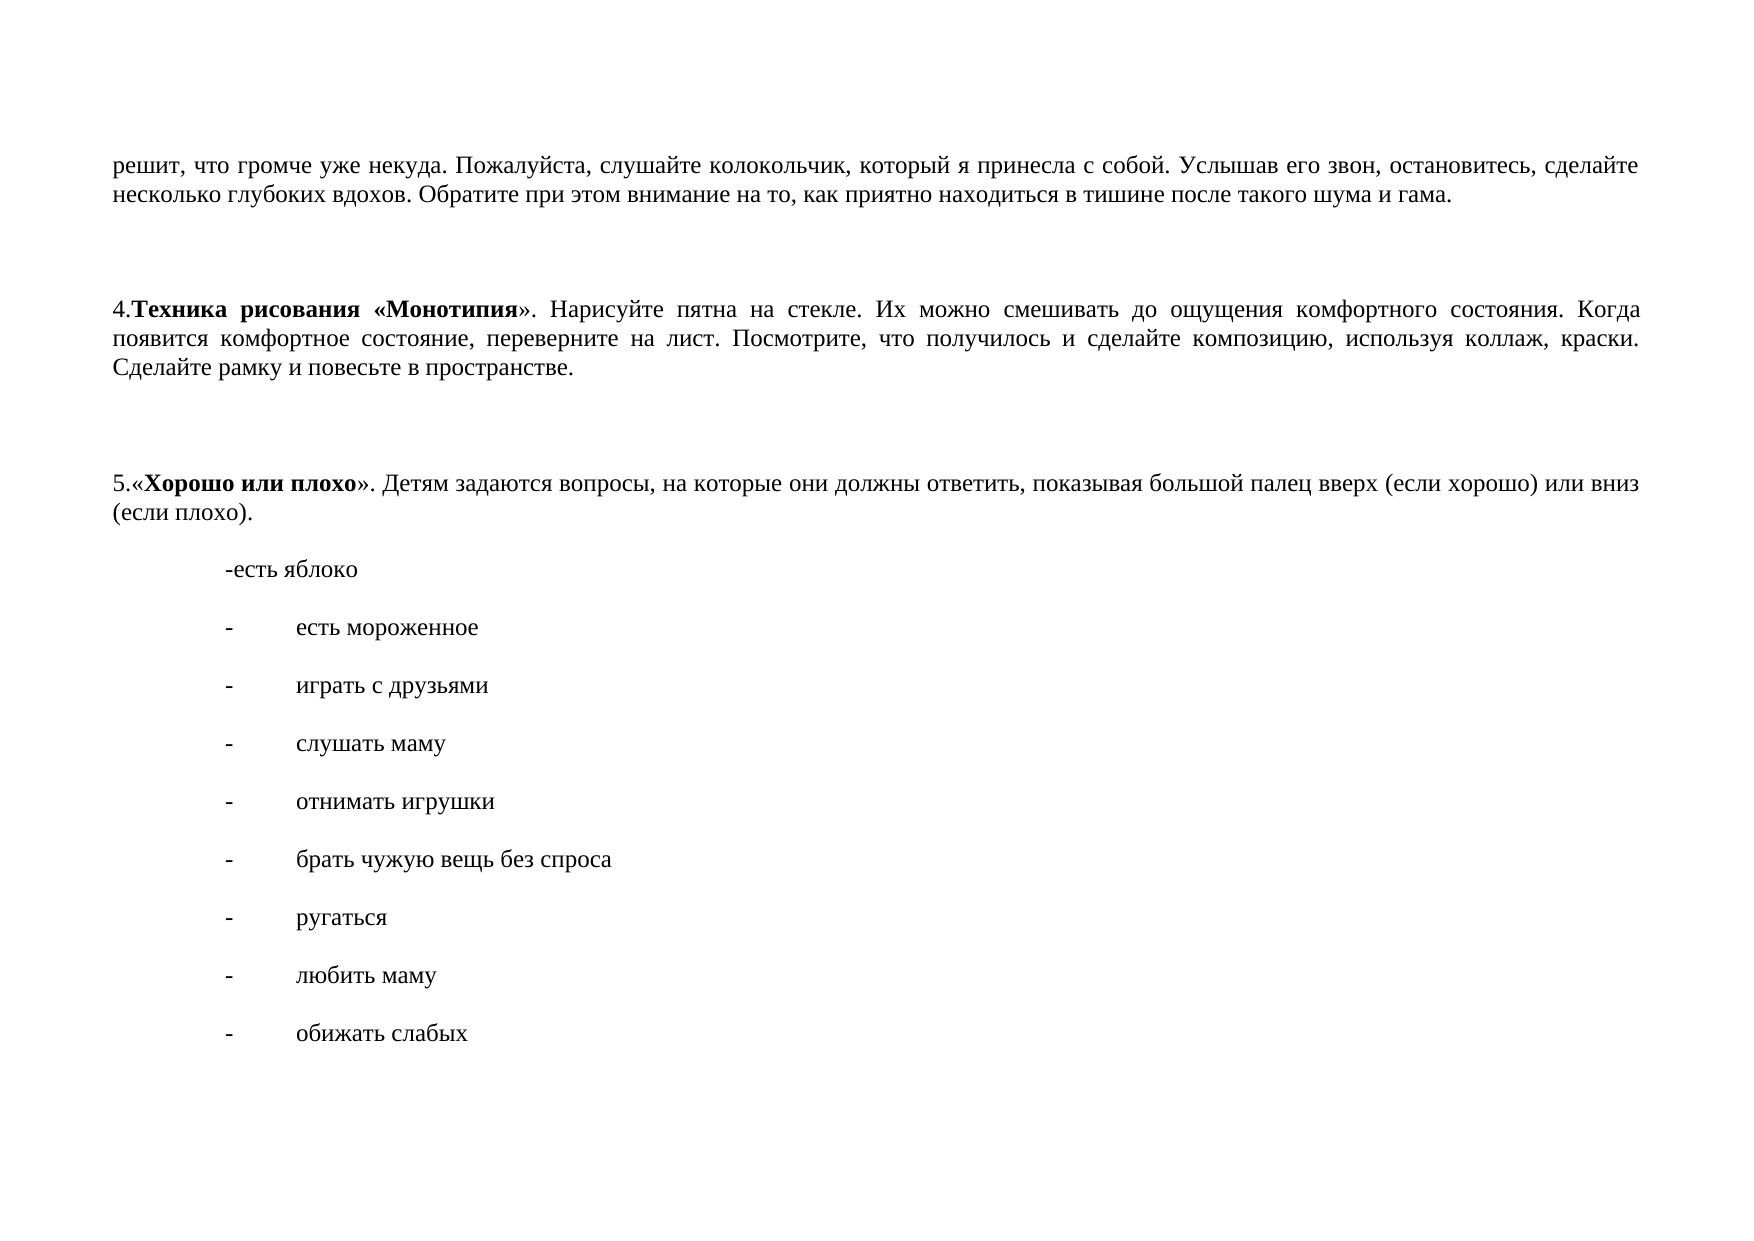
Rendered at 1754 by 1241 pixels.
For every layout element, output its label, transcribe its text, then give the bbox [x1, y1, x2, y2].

text - есть мороженное [225, 612, 1641, 641]
text - любить маму [225, 960, 1641, 989]
text -есть яблоко [189, 554, 1641, 583]
text - играть с друзьями [225, 670, 1641, 699]
text 5.«Хорошо или плохо». Детям задаются вопросы, на которые они должны ответить, показывая большой палец вверх (если хорошо) или вниз (если плохо). [112, 468, 1641, 525]
text - слушать маму [225, 728, 1641, 757]
text - отнимать игрушки [225, 786, 1641, 815]
text - брать чужую вещь без спроса [225, 844, 1641, 873]
text 4.Техника рисования «Монотипия». Нарисуйте пятна на стекле. Их можно смешивать до ощущения комфортного состояния. Когда появится комфортное состояние, переверните на лист. Посмотрите, что получилось и сделайте композицию, используя коллаж, краски. Сделайте рамку и повесьте в пространстве. [112, 294, 1641, 381]
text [112, 150, 1641, 207]
text - обижать слабых [225, 1018, 1641, 1047]
text - ругаться [225, 902, 1641, 931]
